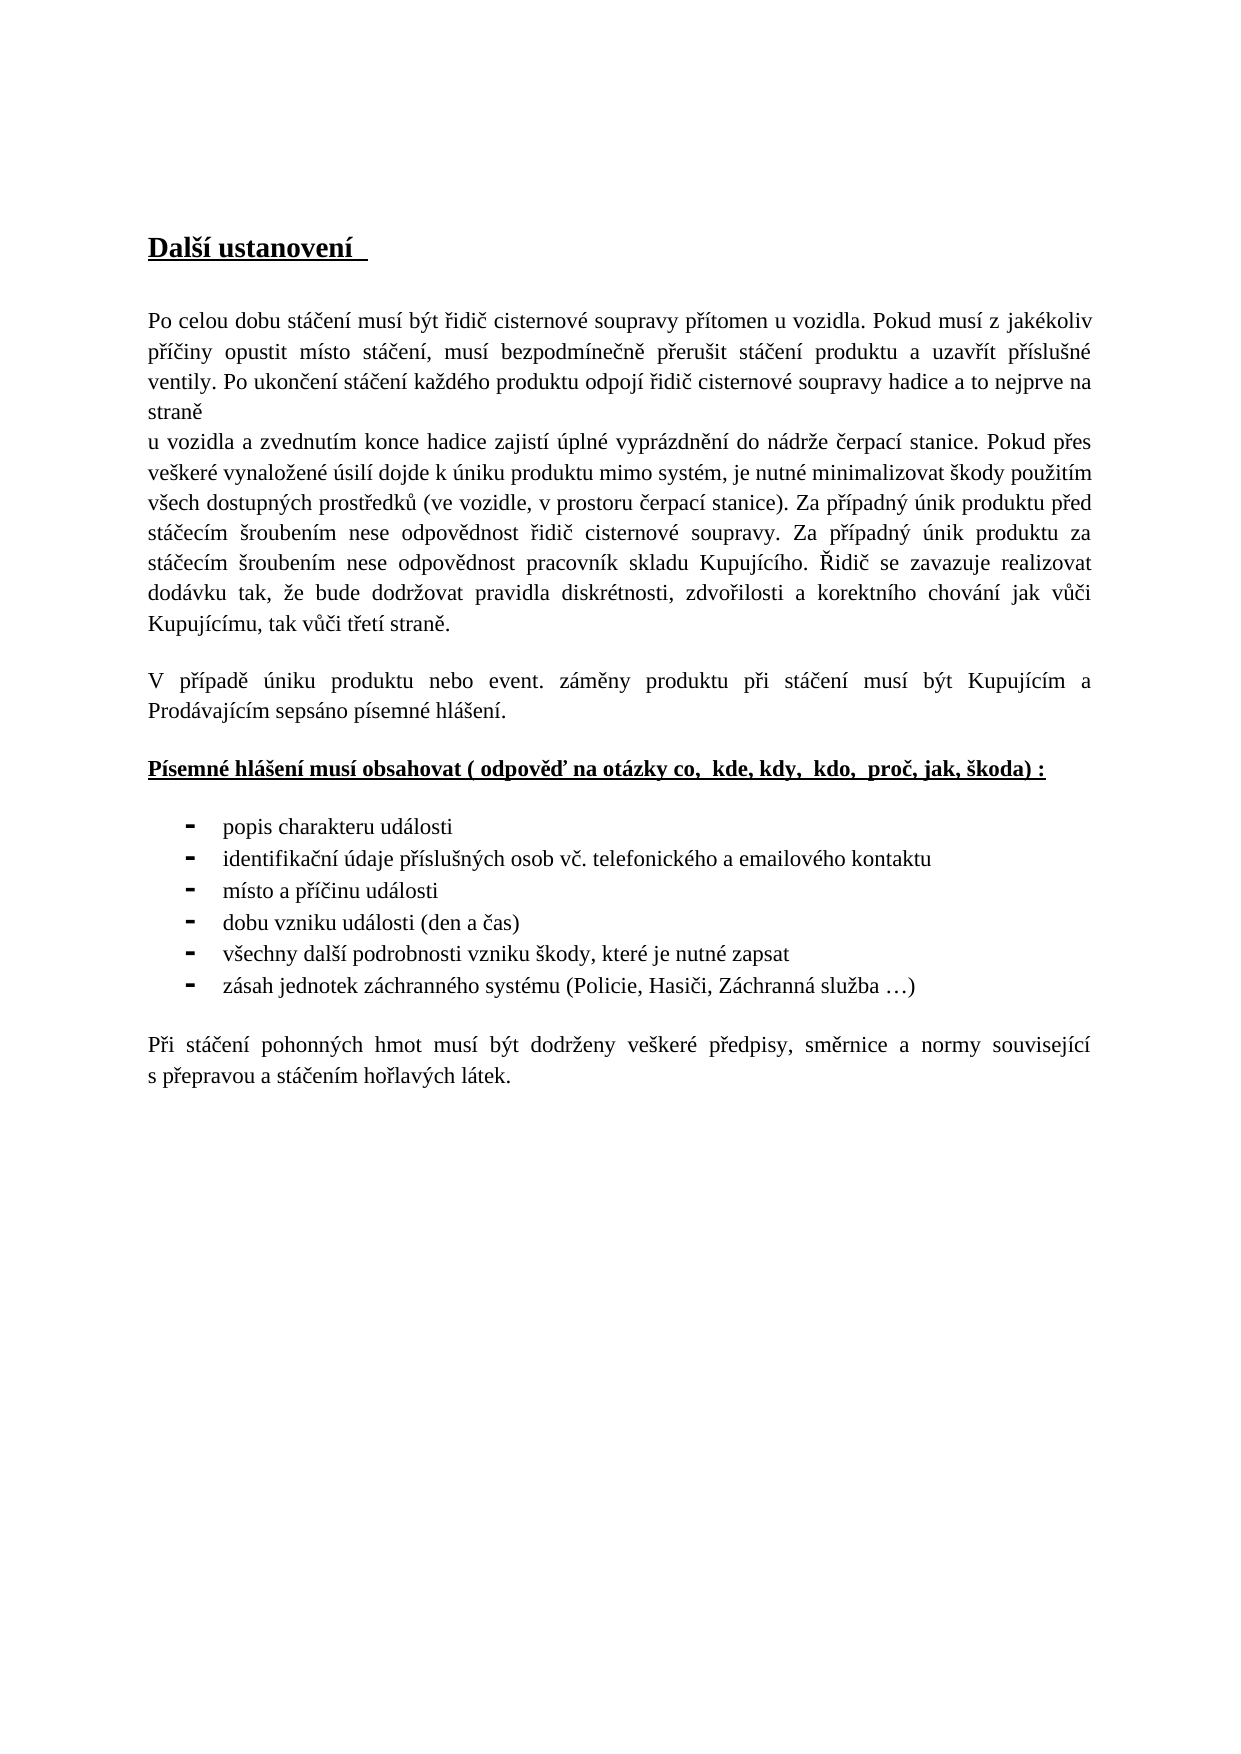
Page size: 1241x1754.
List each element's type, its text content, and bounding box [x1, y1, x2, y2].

text Po celou dobu stáčení musí být řidič cisternové soupravy přítomen u vozidla. Pokud musí z jakékoliv příčiny opustit místo stáčení, musí bezpodmínečně přerušit stáčení produktu a uzavřít příslušné ventily. Po ukončení stáčení každého produktu odpojí řidič cisternové soupravy hadice a to nejprve na straně u vozidla a zvednutím konce hadice zajistí úplné vyprázdnění do nádrže čerpací stanice. Pokud přes veškeré vynaložené úsilí dojde k úniku produktu mimo systém, je nutné minimalizovat škody použitím všech dostupných prostředků (ve vozidle, v prostoru čerpací stanice). Za případný únik produktu před stáčecím šroubením nese odpovědnost řidič cisternové soupravy. Za případný únik produktu za stáčecím šroubením nese odpovědnost pracovník skladu Kupujícího. Řidič se zavazuje realizovat dodávku tak, že bude dodržovat pravidla diskrétnosti, zdvořilosti a korektního chování jak vůči Kupujícímu, tak vůči třetí straně. [148, 307, 1093, 636]
list dobu vzniku události (den a čas) [185, 908, 1093, 936]
list popis charakteru události [185, 813, 1093, 841]
list všechny další podrobnosti vzniku škody, které je nutné zapsat [185, 940, 1093, 968]
list místo a příčinu události [185, 877, 1093, 904]
subtitle Písemné hlášení musí obsahovat ( odpověď na otázky co, kde, kdy, kdo, proč, jak, škoda) : [148, 755, 1093, 782]
subtitle Další ustanovení [148, 230, 1093, 264]
text Při stáčení pohonných hmot musí být dodrženy veškeré předpisy, směrnice a normy související s přepravou a stáčením hořlavých látek. [148, 1031, 1093, 1088]
list identifikační údaje příslušných osob vč. telefonického a emailového kontaktu [185, 845, 1093, 873]
list zásah jednotek záchranného systému (Policie, Hasiči, Záchranná služba …) [185, 972, 1093, 1000]
text V případě úniku produktu nebo event. záměny produktu při stáčení musí být Kupujícím a Prodávajícím sepsáno písemné hlášení. [148, 667, 1093, 724]
